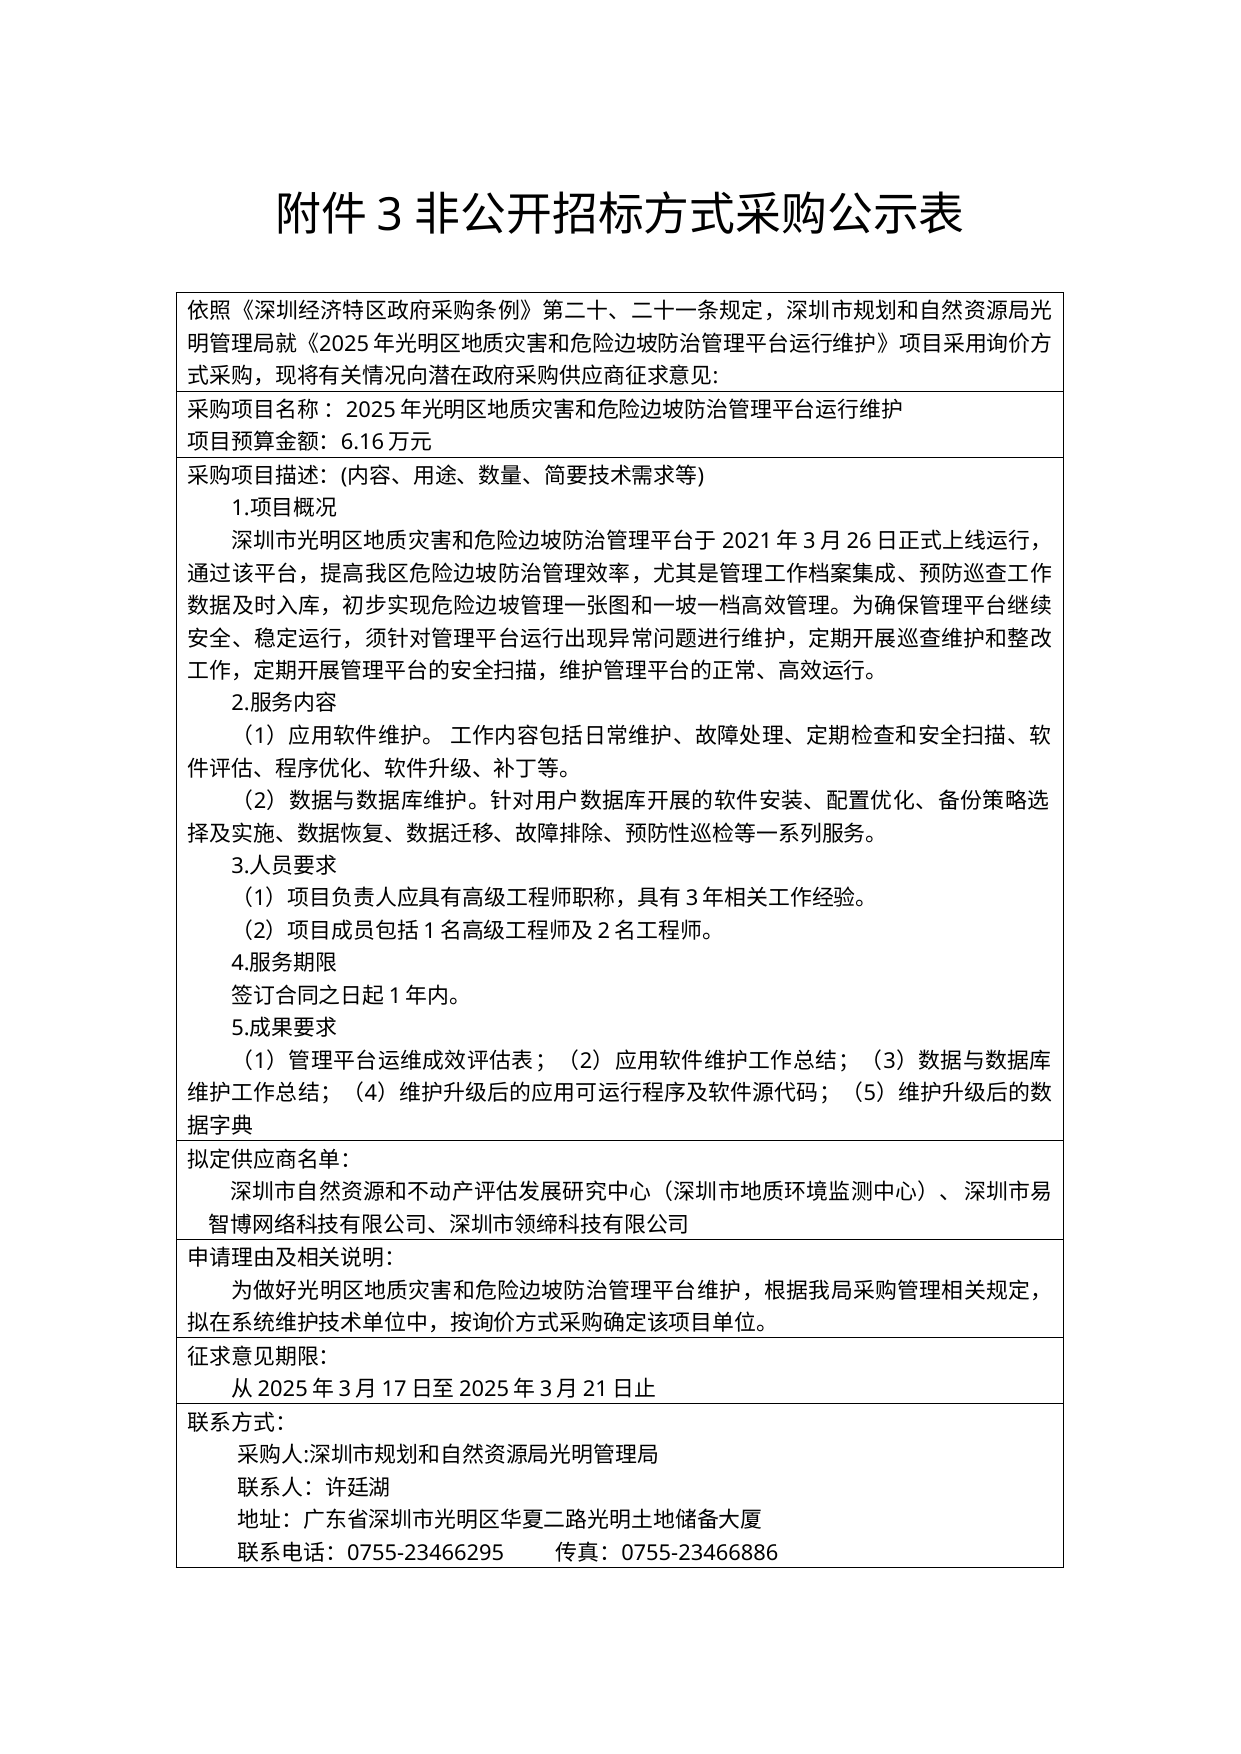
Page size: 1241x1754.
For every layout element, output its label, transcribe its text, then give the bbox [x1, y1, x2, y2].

table_cell 采购项目描述：(内容、用途、数量、简要技术需求等) 1.项目概况 深圳市光明区地质灾害和危险边坡防治管理平台于2021年3月26日正式上线运行，通过该平台，提高我区危险边坡防治管理效率，尤其是管理工作档案集成、预防巡查工作数据及时入库，初步实现危险边坡管理一张图和一坡一档高效管理。为确保管理平台继续安全、稳定运行，须针对管理平台运行出现异常问题进行维护，定期开展巡查维护和整改工作，定期开展管理平台的安全扫描，维护管理平台的正常、高效运行。 2.服务内容 （1）应用软件维护。 工作内容包括日常维护、故障处理、定期检查和安全扫描、软件评估、程序优化、软件升级、补丁等。 （2）数据与数据库维护。针对用户数据库开展的软件安装、配置优化、备份策略选择及实施、数据恢复、数据迁移、故障排除、预防性巡检等一系列服务。 3.人员要求 （1）项目负责人应具有高级工程师职称，具有3年相关工作经验。 （2）项目成员包括1名高级工程师及2名工程师。 4.服务期限 签订合同之日起1年内。 5.成果要求 （1）管理平台运维成效评估表；（2）应用软件维护工作总结；（3）数据与数据库维护工作总结；（4）维护升级后的应用可运行程序及软件源代码；（5）维护升级后的数据字典 [177, 458, 1063, 1140]
table_cell 采购项目名称 ：2025年光明区地质灾害和危险边坡防治管理平台运行维护 项目预算金额：6.16万元 [177, 392, 1063, 457]
table_cell 拟定供应商名单： 深圳市自然资源和不动产评估发展研究中心（深圳市地质环境监测中心）、深圳市易智博网络科技有限公司、深圳市领缔科技有限公司 [177, 1141, 1063, 1239]
table_cell 征求意见期限： 从2025年3月17日至2025年3月21日止 [177, 1338, 1063, 1403]
table_cell 申请理由及相关说明： 为做好光明区地质灾害和危险边坡防治管理平台维护，根据我局采购管理相关规定，拟在系统维护技术单位中，按询价方式采购确定该项目单位。 [177, 1240, 1063, 1337]
table_header 依照《深圳经济特区政府采购条例》第二十、二十一条规定，深圳市规划和自然资源局光明管理局就《2025年光明区地质灾害和危险边坡防治管理平台运行维护》项目采用询价方式采购，现将有关情况向潜在政府采购供应商征求意见: [177, 293, 1063, 391]
table_cell 联系方式： 采购人:深圳市规划和自然资源局光明管理局 联系人：许廷湖 地址：广东省深圳市光明区华夏二路光明土地储备大厦 联系电话：0755-23466295 传真：0755-23466886 [177, 1404, 1063, 1567]
text 附件3 非公开招标方式采购公示表 [187, 162, 1053, 259]
